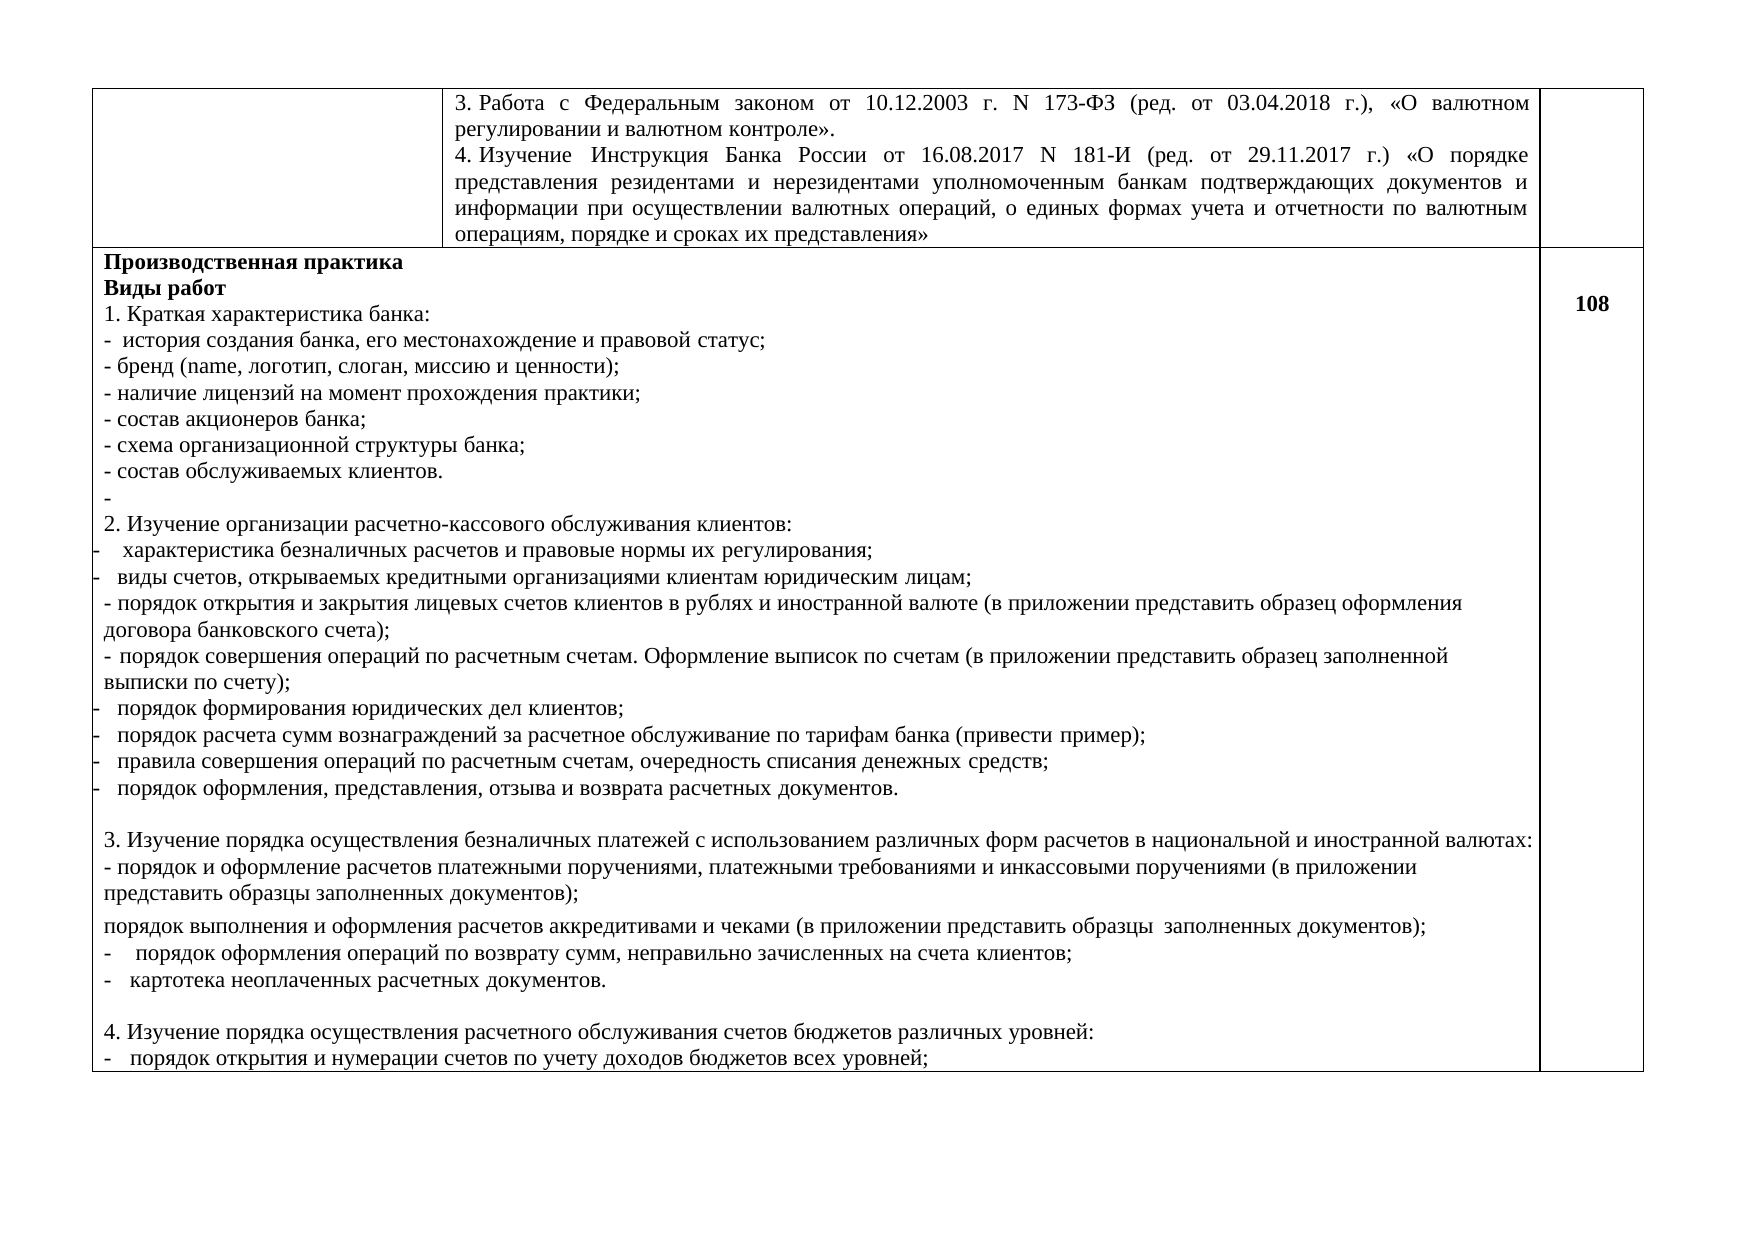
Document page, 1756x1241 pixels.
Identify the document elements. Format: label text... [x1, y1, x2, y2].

table_cell 4 [1541, 89, 1643, 247]
table_cell 108 [1541, 248, 1643, 1071]
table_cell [93, 248, 1539, 1071]
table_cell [443, 89, 1539, 247]
